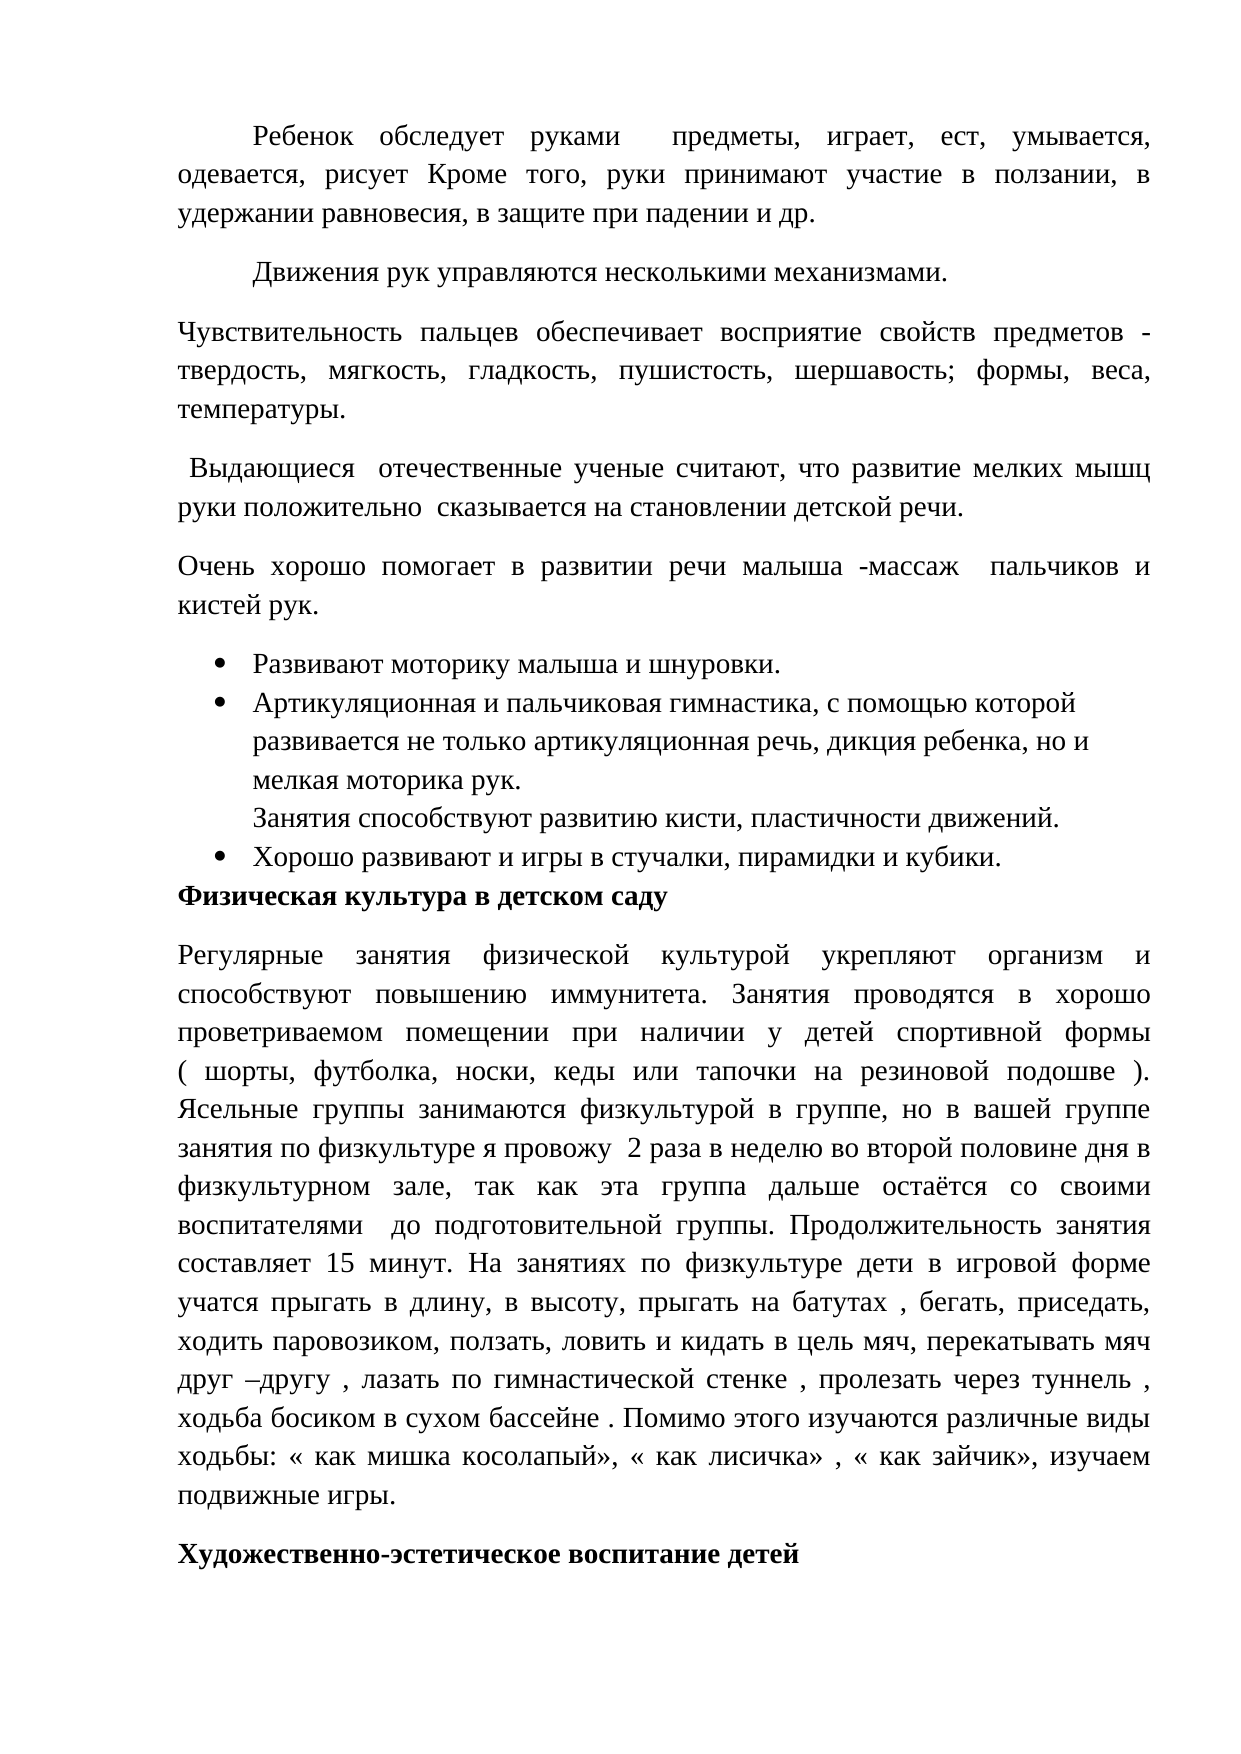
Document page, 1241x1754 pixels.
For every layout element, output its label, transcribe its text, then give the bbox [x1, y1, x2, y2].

list Занятия способствуют развитию кисти, пластичности движений. [252, 801, 1152, 834]
text Чувствительность пальцев обеспечивает восприятие свойств предметов -твердость, мягкость, гладкость, пушистость, шершавость; формы, веса, температуры. [177, 314, 1152, 424]
list Развивают моторику малыша и шнуровки. [215, 646, 1152, 680]
text Физическая культура в детском саду [177, 878, 1152, 911]
text Ребенок обследует руками предметы, играет, ест, умывается, одевается, рисует Кроме того, руки принимают участие в ползании, в удержании равновесия, в защите при падении и др. [177, 118, 1152, 229]
text Движения рук управляются несколькими механизмами. [177, 254, 1152, 288]
list Артикуляционная и пальчиковая гимнастика, с помощью которой развивается не только артикуляционная речь, дикция ребенка, но и мелкая моторика рук. [215, 685, 1152, 796]
text Регулярные занятия физической культурой укрепляют организм и способствуют повышению иммунитета. Занятия проводятся в хорошо проветриваемом помещении при наличии у детей спортивной формы ( шорты, футболка, носки, кеды или тапочки на резиновой подошве ). Ясельные группы занимаются физкультурой в группе, но в вашей группе занятия по физкультуре я провожу 2 раза в неделю во второй половине дня в физкультурном зале, так как эта группа дальше остаётся со своими воспитателями до подготовительной группы. Продолжительность занятия составляет 15 минут. На занятиях по физкультуре дети в игровой форме учатся прыгать в длину, в высоту, прыгать на батутах , бегать, приседать, ходить паровозиком, ползать, ловить и кидать в цель мяч, перекатывать мяч друг –другу , лазать по гимнастической стенке , пролезать через туннель , ходьба босиком в сухом бассейне . Помимо этого изучаются различные виды ходьбы: « как мишка косолапый», « как лисичка» , « как зайчик», изучаем подвижные игры. [177, 937, 1152, 1510]
text Очень хорошо помогает в развитии речи малыша -массаж пальчиков и кистей рук. [177, 548, 1152, 620]
text Художественно-эстетическое воспитание детей [177, 1536, 1152, 1570]
text Выдающиеся отечественные ученые считают, что развитие мелких мышц руки положительно сказывается на становлении детской речи. [177, 450, 1152, 522]
list Хорошо развивают и игры в стучалки, пирамидки и кубики. [215, 839, 1152, 873]
